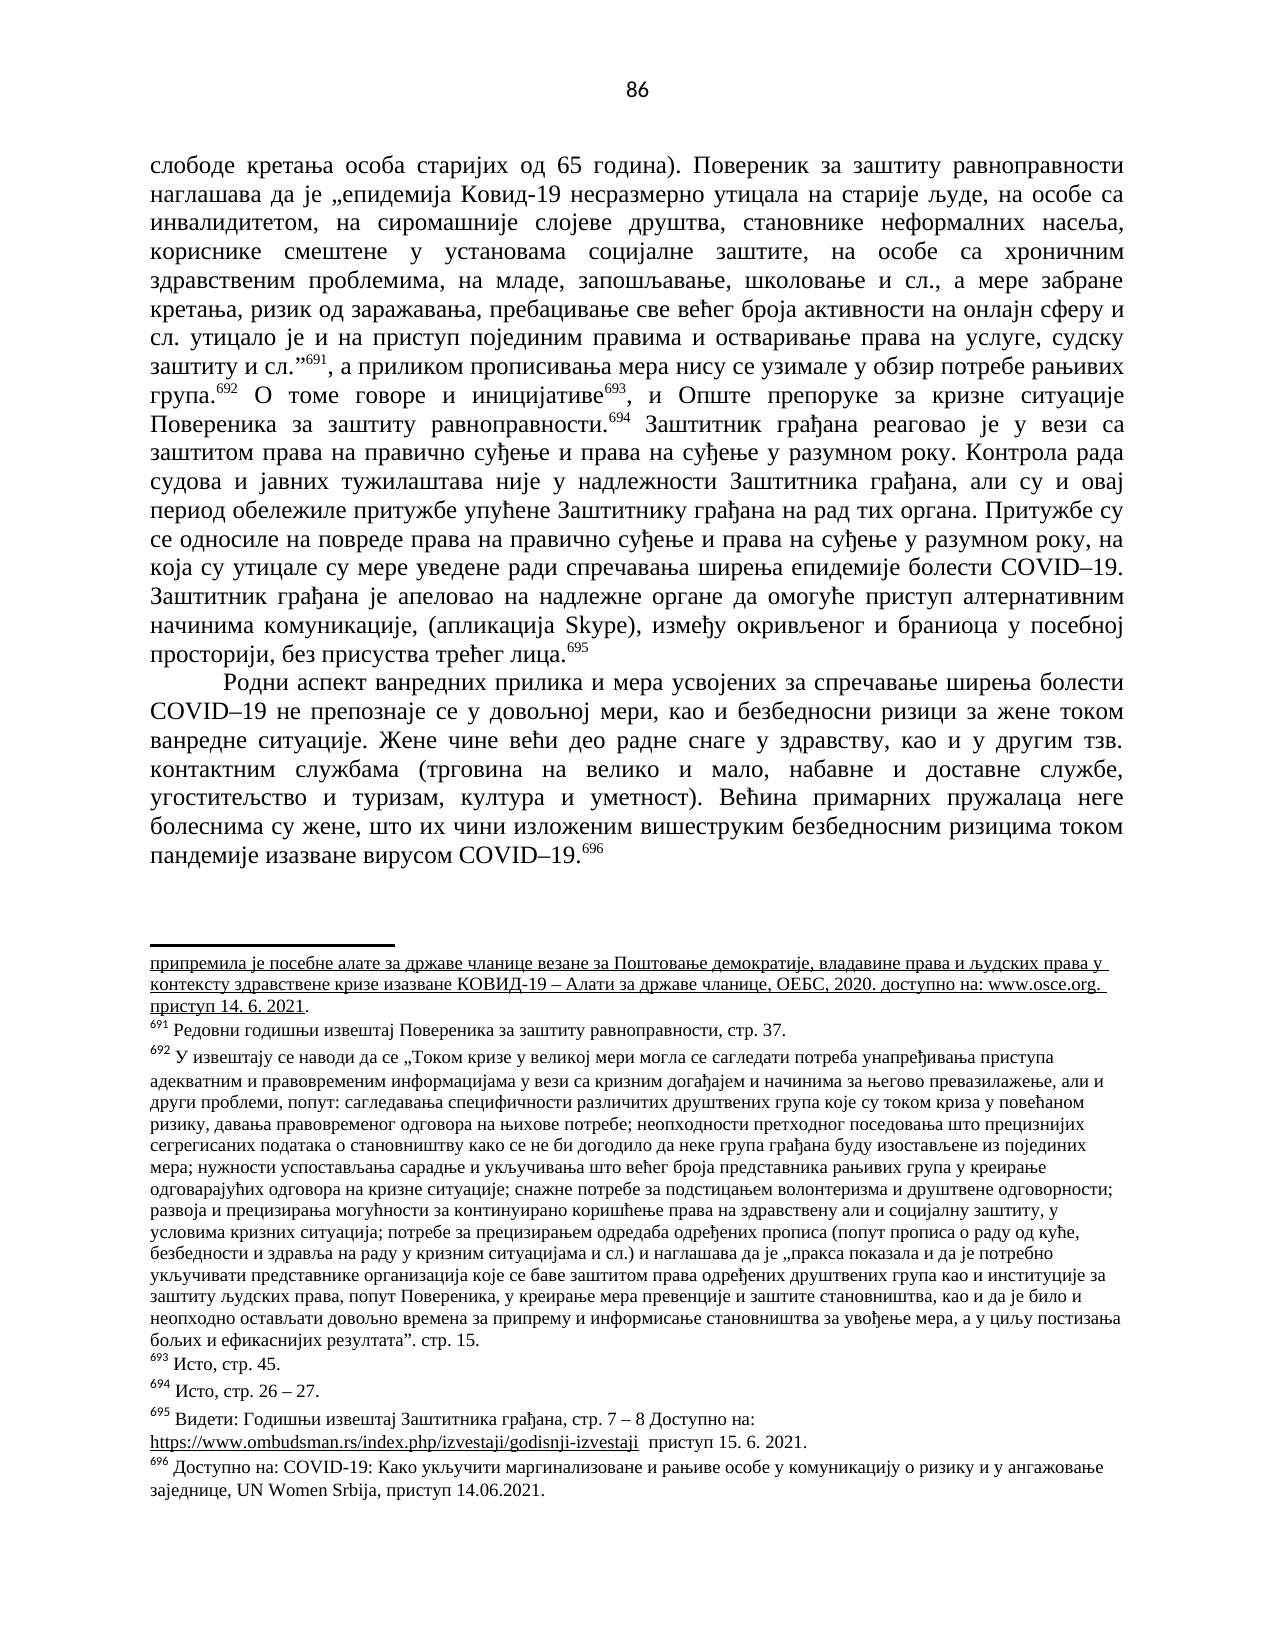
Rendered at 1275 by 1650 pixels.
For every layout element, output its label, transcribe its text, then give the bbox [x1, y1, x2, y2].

text Ограничења људских права за време ванредног стања и ванредних прилика. Епидемија COVID–19 која је угрозила право на живот као основно људско право, била је повод за проглашење ванредног стања у Републици Србији и усвајање мера којима је ограничен низ основних људских права: слобода кретања, слобода окупљања, право на правично суђење и др. Неке од мера биле су дискриминаторне (мера ограничења слободе кретања особа старијих од 65 година). Повереник за заштиту равноправности наглашава да је „епидемија Ковид-19 несразмерно утицала на старије људе, на особе са инвалидитетом, на сиромашније слојеве друштва, становнике неформалних насеља, кориснике смештене у установама социјалне заштите, на особе са хроничним здравственим проблемима, на младе, запошљавање, школовање и сл., а мере забране кретања, ризик од заражавања, пребацивање све већег броја активности на онлајн сферу и сл. утицало је и на приступ појединим правима и остваривање права на услуге, судску заштиту и сл.”, а приликом прописивања мера нису се узимале у обзир потребе рањивих група. О томе говоре и иницијативе, и Опште препоруке за кризне ситуације Повереника за заштиту равноправности. Заштитник грађана реаговао је у вези са заштитом права на правично суђење и права на суђење у разумном року. Контрола рада судова и јавних тужилаштава није у надлежности Заштитника грађана, али су и овај период обележиле притужбе упућене Заштитнику грађана на рад тих органа. Притужбе су се односиле на повреде права на правично суђење и права на суђење у разумном року, на која су утицале су мере уведене ради спречавања ширења епидемије болести COVID–19. Заштитник грађана је апеловао на надлежне органе да омогуће приступ алтернативним начинима комуникације, (апликација Skype), између окривљеног и браниоца у посебној просторији, без присуства трећег лица. [150, 150, 1125, 667]
text Родни аспект ванредних прилика и мера усвојених за спречавање ширења болести COVID–19 не препознаје се у довољној мери, као и безбедносни ризици за жене током ванредне ситуације. Жене чине већи део радне снаге у здравству, као и у другим тзв. контактним службама (трговина на велико и мало, набавне и доставне службе, угоститељство и туризам, култура и уметност). Већина примарних пружалаца неге болеснима су жене, што их чини изложеним вишеструким безбедносним ризицима током пандемије изазване вирусом COVID–19. [150, 667, 1125, 869]
